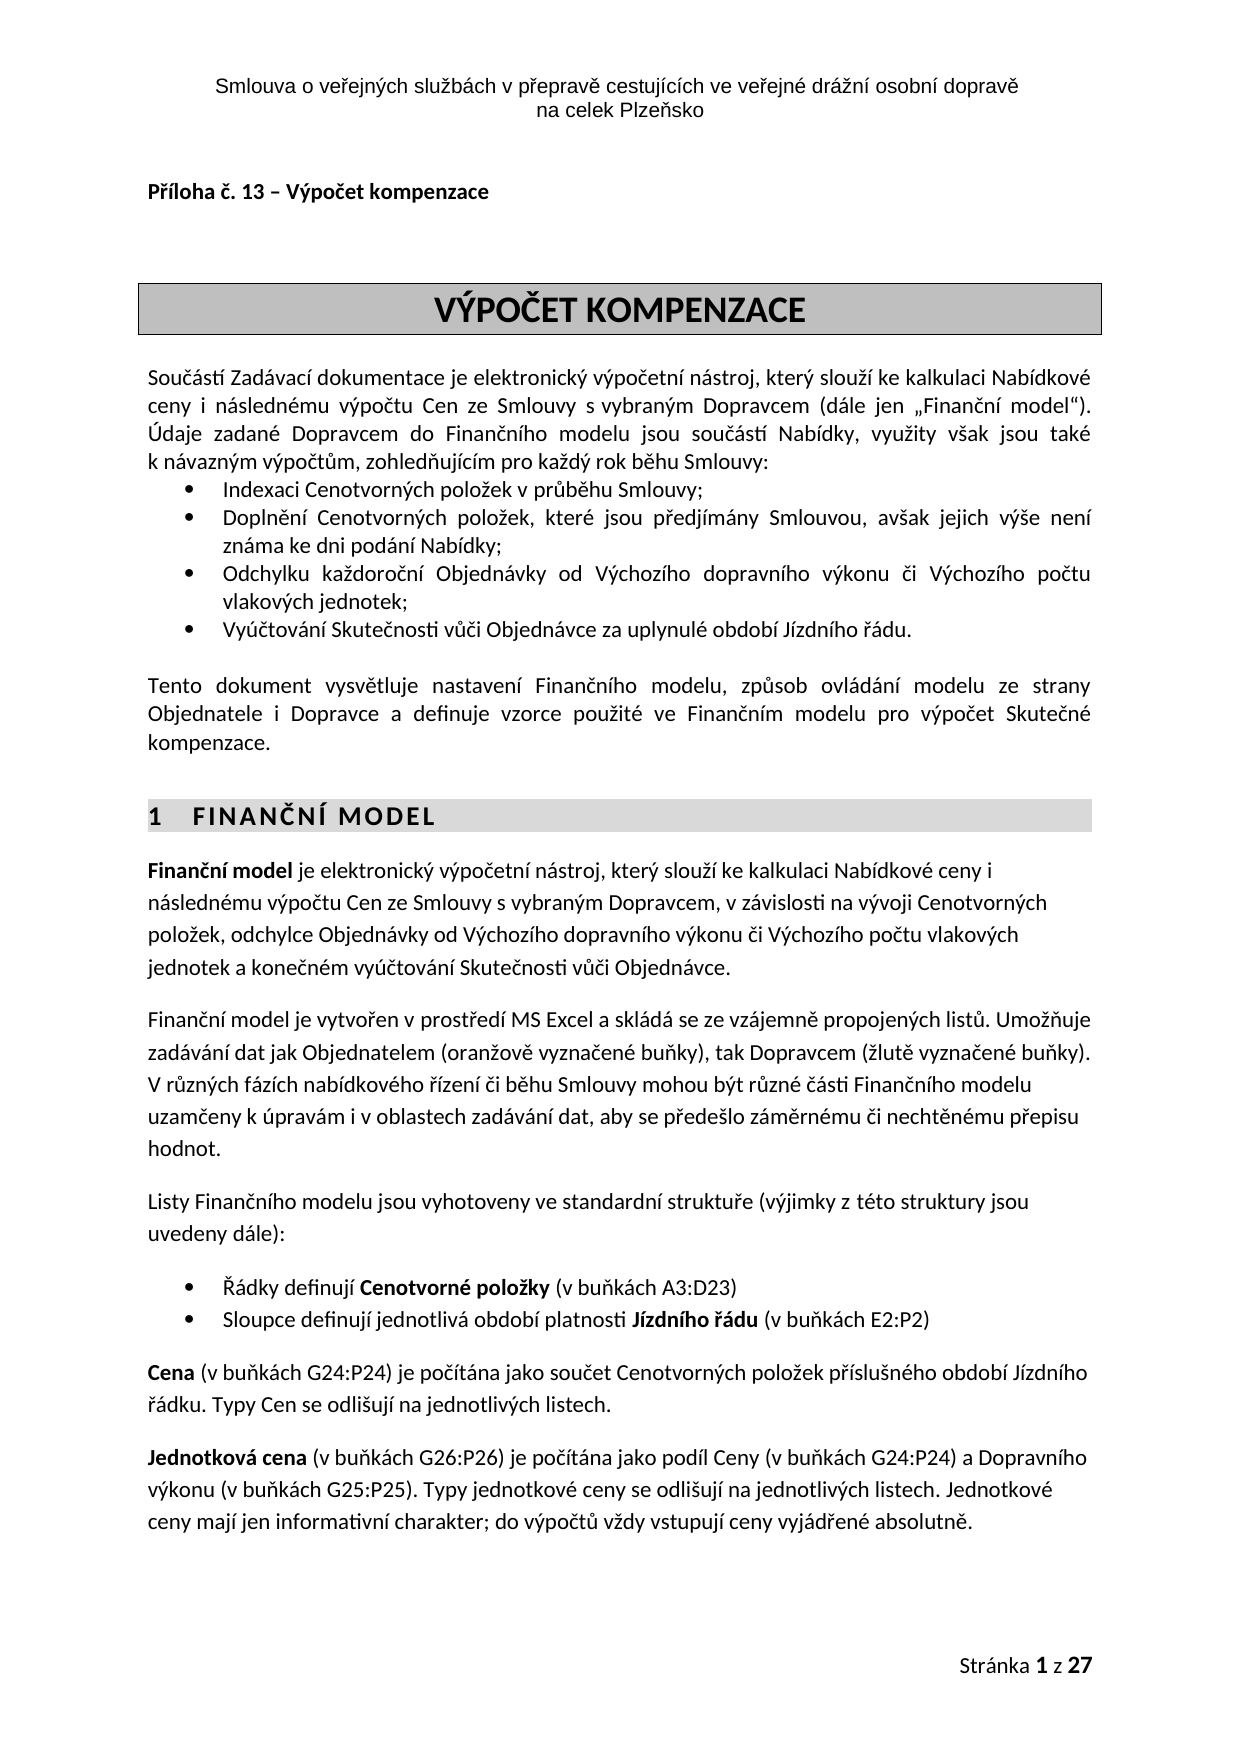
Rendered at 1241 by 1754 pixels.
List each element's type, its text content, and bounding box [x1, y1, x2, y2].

text Příloha č. 13 – Výpočet kompenzace [148, 177, 1092, 205]
text Tento dokument vysvětluje nastavení Finančního modelu, způsob ovládání modelu ze strany Objednatele i Dopravce a definuje vzorce použité ve Finančním modelu pro výpočet Skutečné kompenzace. [148, 672, 1092, 756]
text VÝPOČET KOMPENZACE [139, 284, 1101, 334]
text Listy Finančního modelu jsou vyhotoveny ve standardní struktuře (výjimky z této struktury jsou uvedeny dále): [148, 1187, 1092, 1248]
text Finanční model je elektronický výpočetní nástroj, který slouží ke kalkulaci Nabídkové ceny i následnému výpočtu Cen ze Smlouvy s vybraným Dopravcem, v závislosti na vývoji Cenotvorných položek, odchylce Objednávky od Výchozího dopravního výkonu či Výchozího počtu vlakových jednotek a konečném vyúčtování Skutečnosti vůči Objednávce. [148, 856, 1092, 981]
subtitle Finanční model [148, 799, 1092, 832]
list Vyúčtování Skutečnosti vůči Objednávce za uplynulé období Jízdního řádu. [185, 616, 1092, 643]
list Sloupce definují jednotlivá období platnosti Jízdního řádu (v buňkách E2:P2) [185, 1305, 1092, 1333]
text Cena (v buňkách G24:P24) je počítána jako součet Cenotvorných položek příslušného období Jízdního řádku. Typy Cen se odlišují na jednotlivých listech. [148, 1358, 1092, 1418]
text Součástí Zadávací dokumentace je elektronický výpočetní nástroj, který slouží ke kalkulaci Nabídkové ceny i následnému výpočtu Cen ze Smlouvy s vybraným Dopravcem (dále jen „Finanční model“). Údaje zadané Dopravcem do Finančního modelu jsou součástí Nabídky, využity však jsou také k návazným výpočtům, zohledňujícím pro každý rok běhu Smlouvy: [148, 363, 1092, 475]
list Řádky definují Cenotvorné položky (v buňkách A3:D23) [185, 1273, 1092, 1301]
list Doplnění Cenotvorných položek, které jsou předjímány Smlouvou, avšak jejich výše není známa ke dni podání Nabídky; [185, 503, 1092, 559]
text Finanční model je vytvořen v prostředí MS Excel a skládá se ze vzájemně propojených listů. Umožňuje zadávání dat jak Objednatelem (oranžově vyznačené buňky), tak Dopravcem (žlutě vyznačené buňky). V různých fázích nabídkového řízení či běhu Smlouvy mohou být různé části Finančního modelu uzamčeny k úpravám i v oblastech zadávání dat, aby se předešlo záměrnému či nechtěnému přepisu hodnot. [148, 1006, 1092, 1162]
list Indexaci Cenotvorných položek v průběhu Smlouvy; [185, 475, 1092, 503]
list Odchylku každoroční Objednávky od Výchozího dopravního výkonu či Výchozího počtu vlakových jednotek; [185, 559, 1092, 616]
text Jednotková cena (v buňkách G26:P26) je počítána jako podíl Ceny (v buňkách G24:P24) a Dopravního výkonu (v buňkách G25:P25). Typy jednotkové ceny se odlišují na jednotlivých listech. Jednotkové ceny mají jen informativní charakter; do výpočtů vždy vstupují ceny vyjádřené absolutně. [148, 1443, 1092, 1535]
